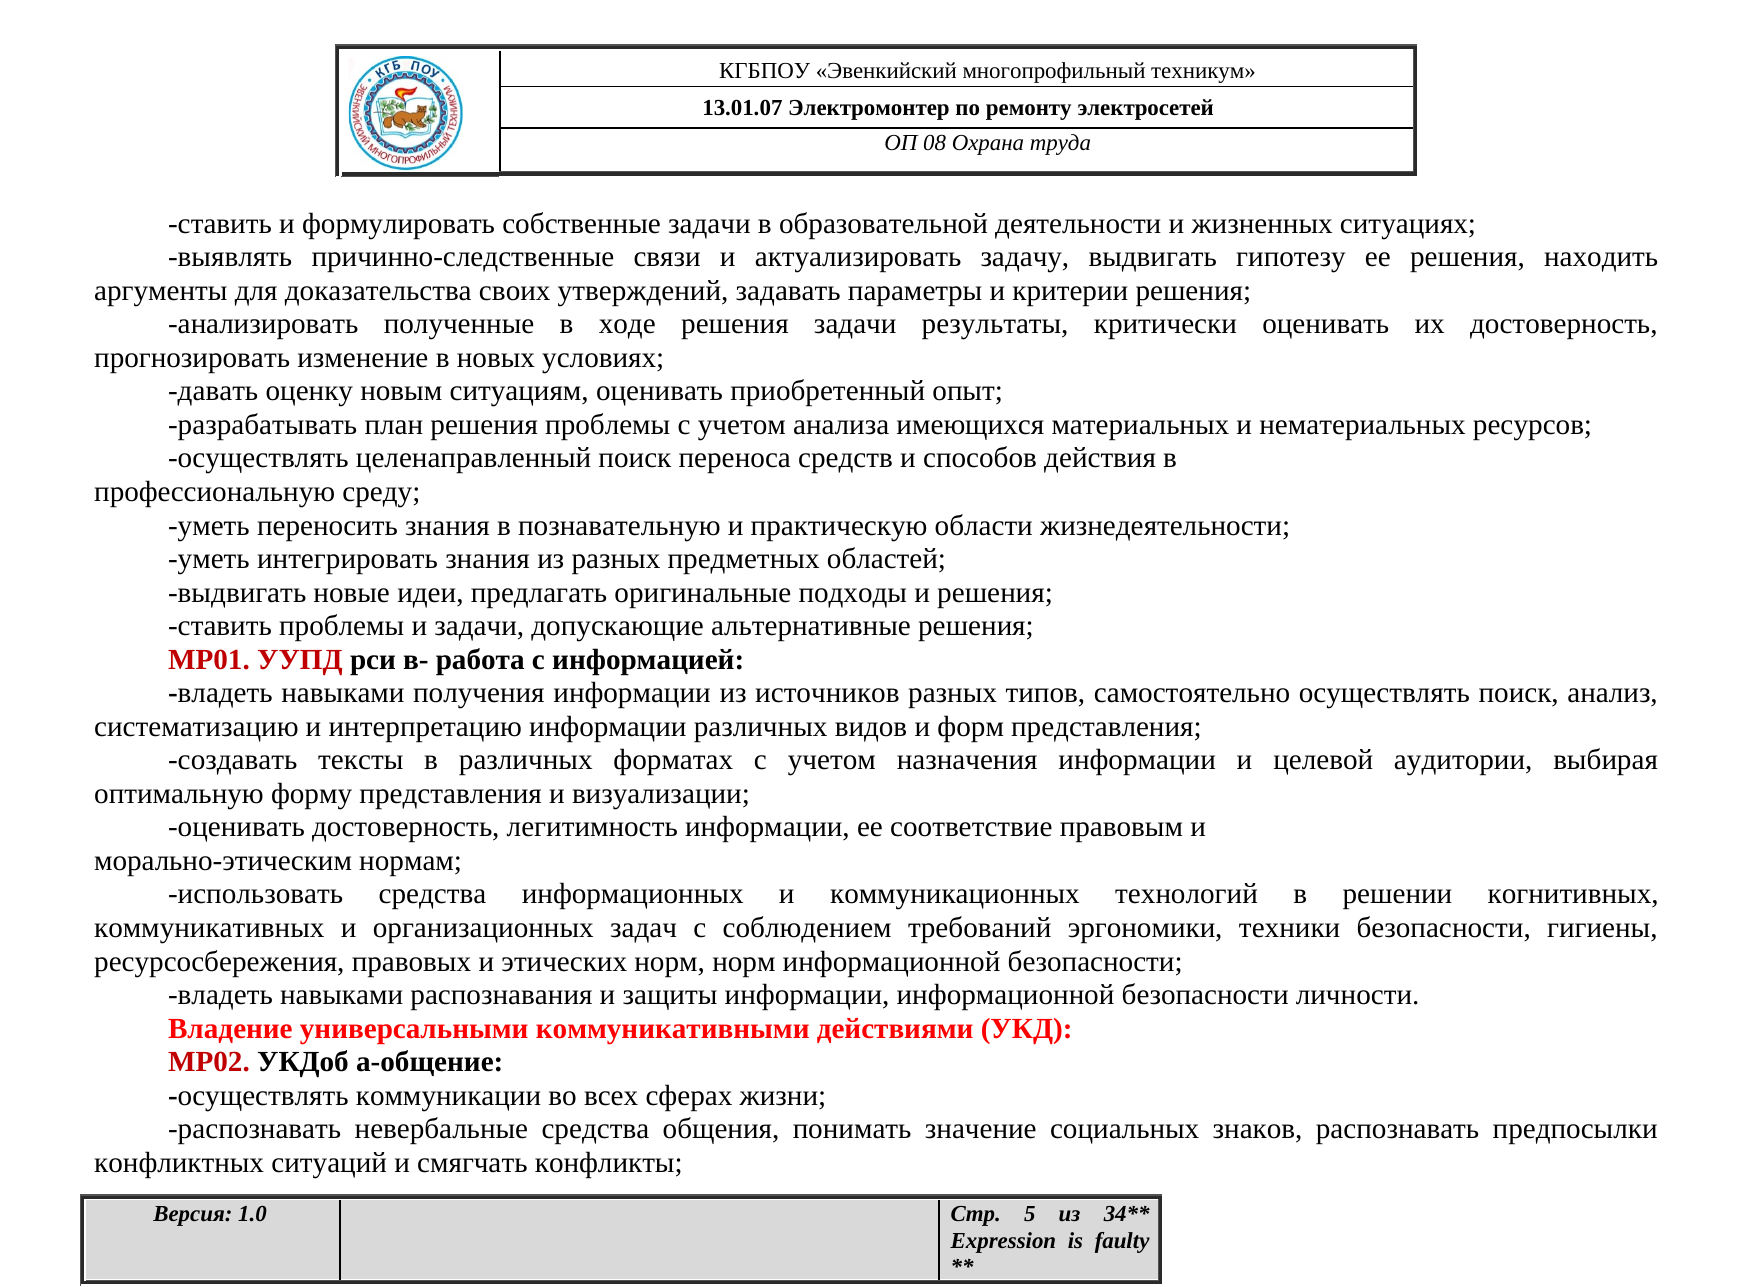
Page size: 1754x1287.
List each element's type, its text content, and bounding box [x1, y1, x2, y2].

text -давать оценку новым ситуациям, оценивать приобретенный опыт; [94, 373, 1659, 407]
text -анализировать полученные в ходе решения задачи результаты, критически оценивать их достоверность, прогнозировать изменение в новых условиях; [94, 306, 1659, 373]
text -ставить проблемы и задачи, допускающие альтернативные решения; [94, 608, 1659, 642]
text -разрабатывать план решения проблемы с учетом анализа имеющихся материальных и нематериальных ресурсов; [94, 407, 1659, 441]
text -уметь интегрировать знания из разных предметных областей; [94, 541, 1659, 575]
text -ставить и формулировать собственные задачи в образовательной деятельности и жизненных ситуациях; [94, 206, 1659, 239]
text МР02. УКДоб а-общение: [94, 1044, 1659, 1078]
text -создавать тексты в различных форматах с учетом назначения информации и целевой аудитории, выбирая оптимальную форму представления и визуализации; [94, 742, 1659, 809]
text -осуществлять коммуникации во всех сферах жизни; [94, 1078, 1659, 1111]
text МР01. УУПД рси в- работа с информацией: [94, 642, 1659, 675]
text -использовать средства информационных и коммуникационных технологий в решении когнитивных, коммуникативных и организационных задач с соблюдением требований эргономики, техники безопасности, гигиены, ресурсосбережения, правовых и этических норм, норм информационной безопасности; [94, 877, 1659, 977]
text -выявлять причинно-следственные связи и актуализировать задачу, выдвигать гипотезу ее решения, находить аргументы для доказательства своих утверждений, задавать параметры и критерии решения; [94, 239, 1659, 306]
text -осуществлять целенаправленный поиск переноса средств и способов действия в профессиональную среду; [94, 441, 1659, 508]
text -владеть навыками распознавания и защиты информации, информационной безопасности личности. [94, 977, 1659, 1011]
text -владеть навыками получения информации из источников разных типов, самостоятельно осуществлять поиск, анализ, систематизацию и интерпретацию информации различных видов и форм представления; [94, 675, 1659, 742]
text -уметь переносить знания в познавательную и практическую области жизнедеятельности; [94, 508, 1659, 541]
text Владение универсальными коммуникативными действиями (УКД): [94, 1011, 1659, 1044]
text -выдвигать новые идеи, предлагать оригинальные подходы и решения; [94, 575, 1659, 608]
text -распознавать невербальные средства общения, понимать значение социальных знаков, распознавать предпосылки конфликтных ситуаций и смягчать конфликты; [94, 1111, 1659, 1178]
picture [348, 56, 463, 171]
text -оценивать достоверность, легитимность информации, ее соответствие правовым и морально-этическим нормам; [94, 809, 1659, 877]
